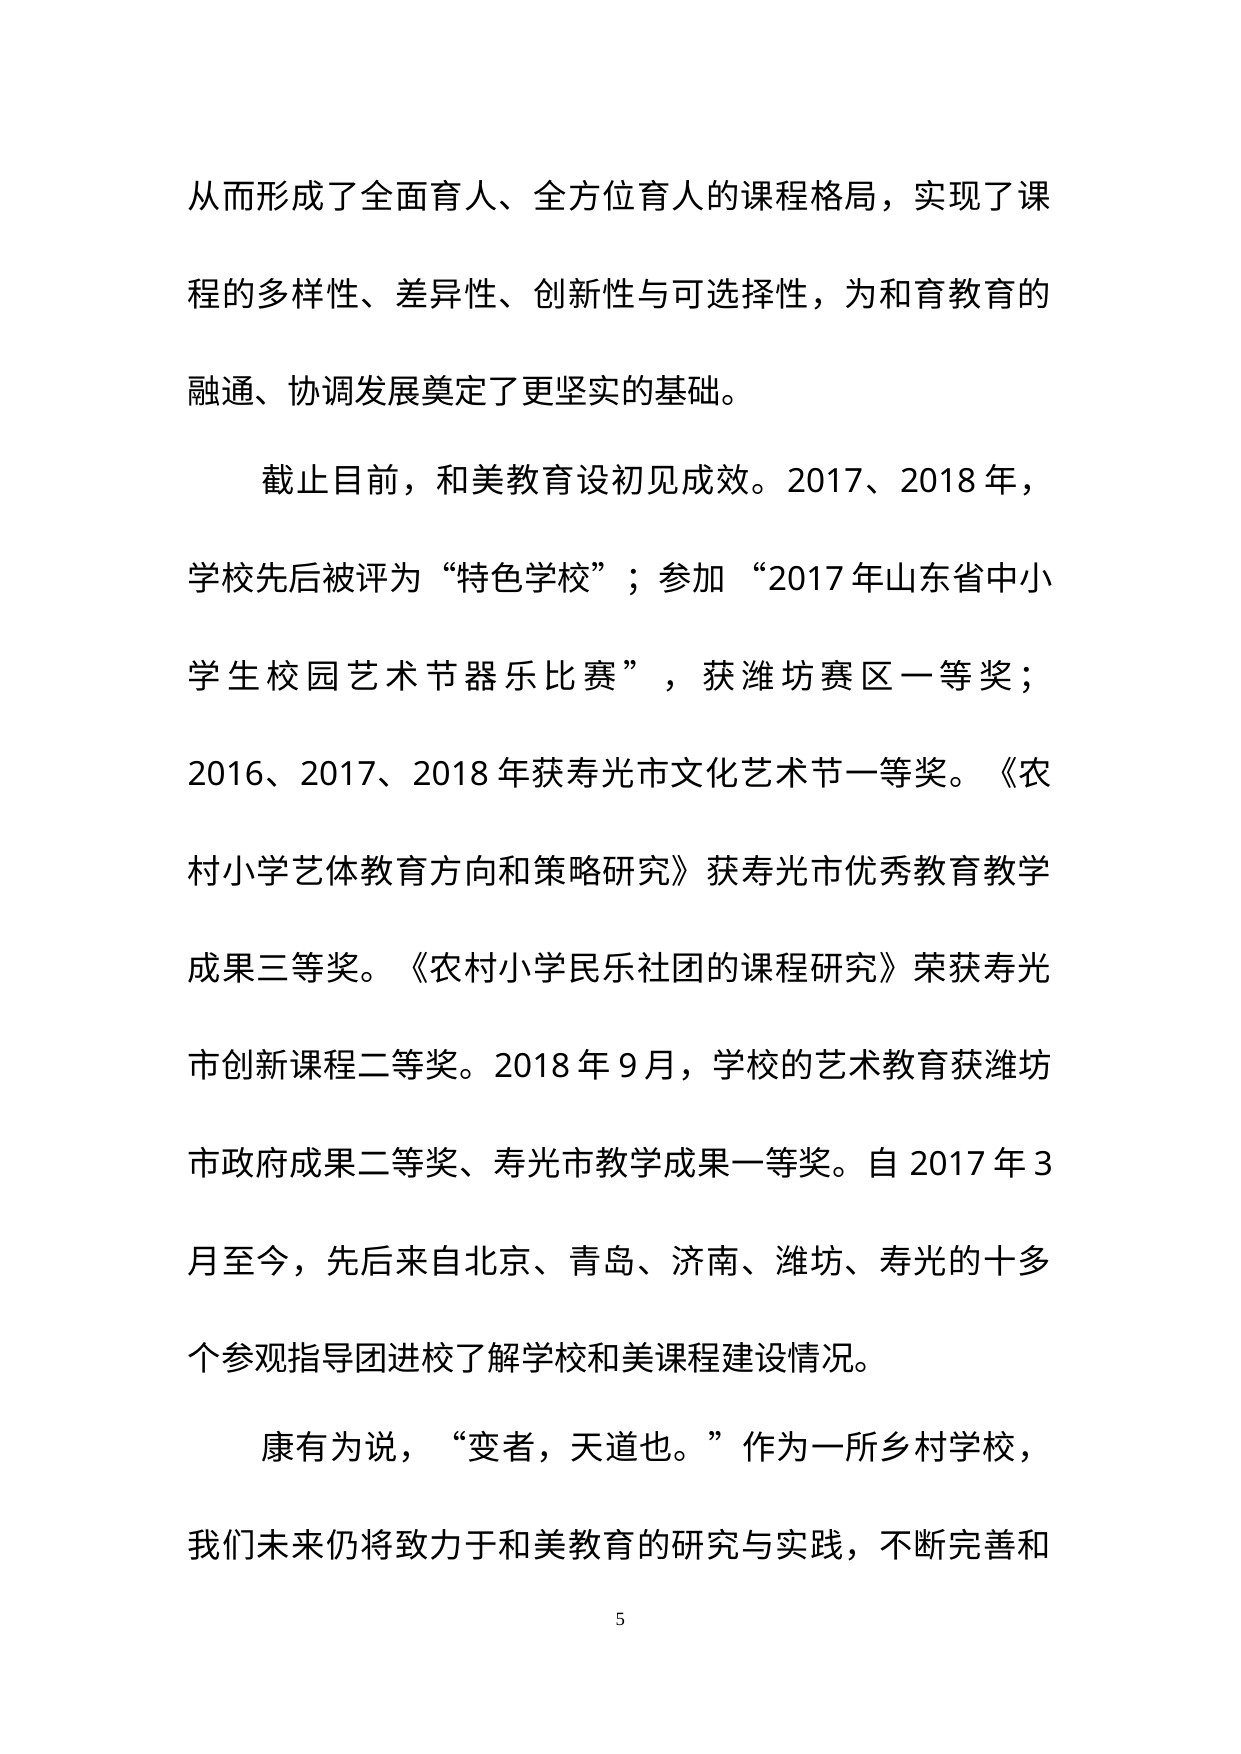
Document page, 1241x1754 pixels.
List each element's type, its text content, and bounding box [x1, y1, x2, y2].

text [187, 1413, 1053, 1575]
text 截止目前，和美教育设初见成效。2017、2018年，学校先后被评为“特色学校”；参加 “2017年山东省中小学生校园艺术节器乐比赛”，获潍坊赛区一等奖；2016、2017、2018年获寿光市文化艺术节一等奖。《农村小学艺体教育方向和策略研究》获寿光市优秀教育教学成果三等奖。《农村小学民乐社团的课程研究》荣获寿光市创新课程二等奖。2018年9月，学校的艺术教育获潍坊市政府成果二等奖、寿光市教学成果一等奖。自2017年3月至今，先后来自北京、青岛、济南、潍坊、寿光的十多个参观指导团进校了解学校和美课程建设情况。 [187, 446, 1053, 1388]
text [187, 162, 1053, 422]
